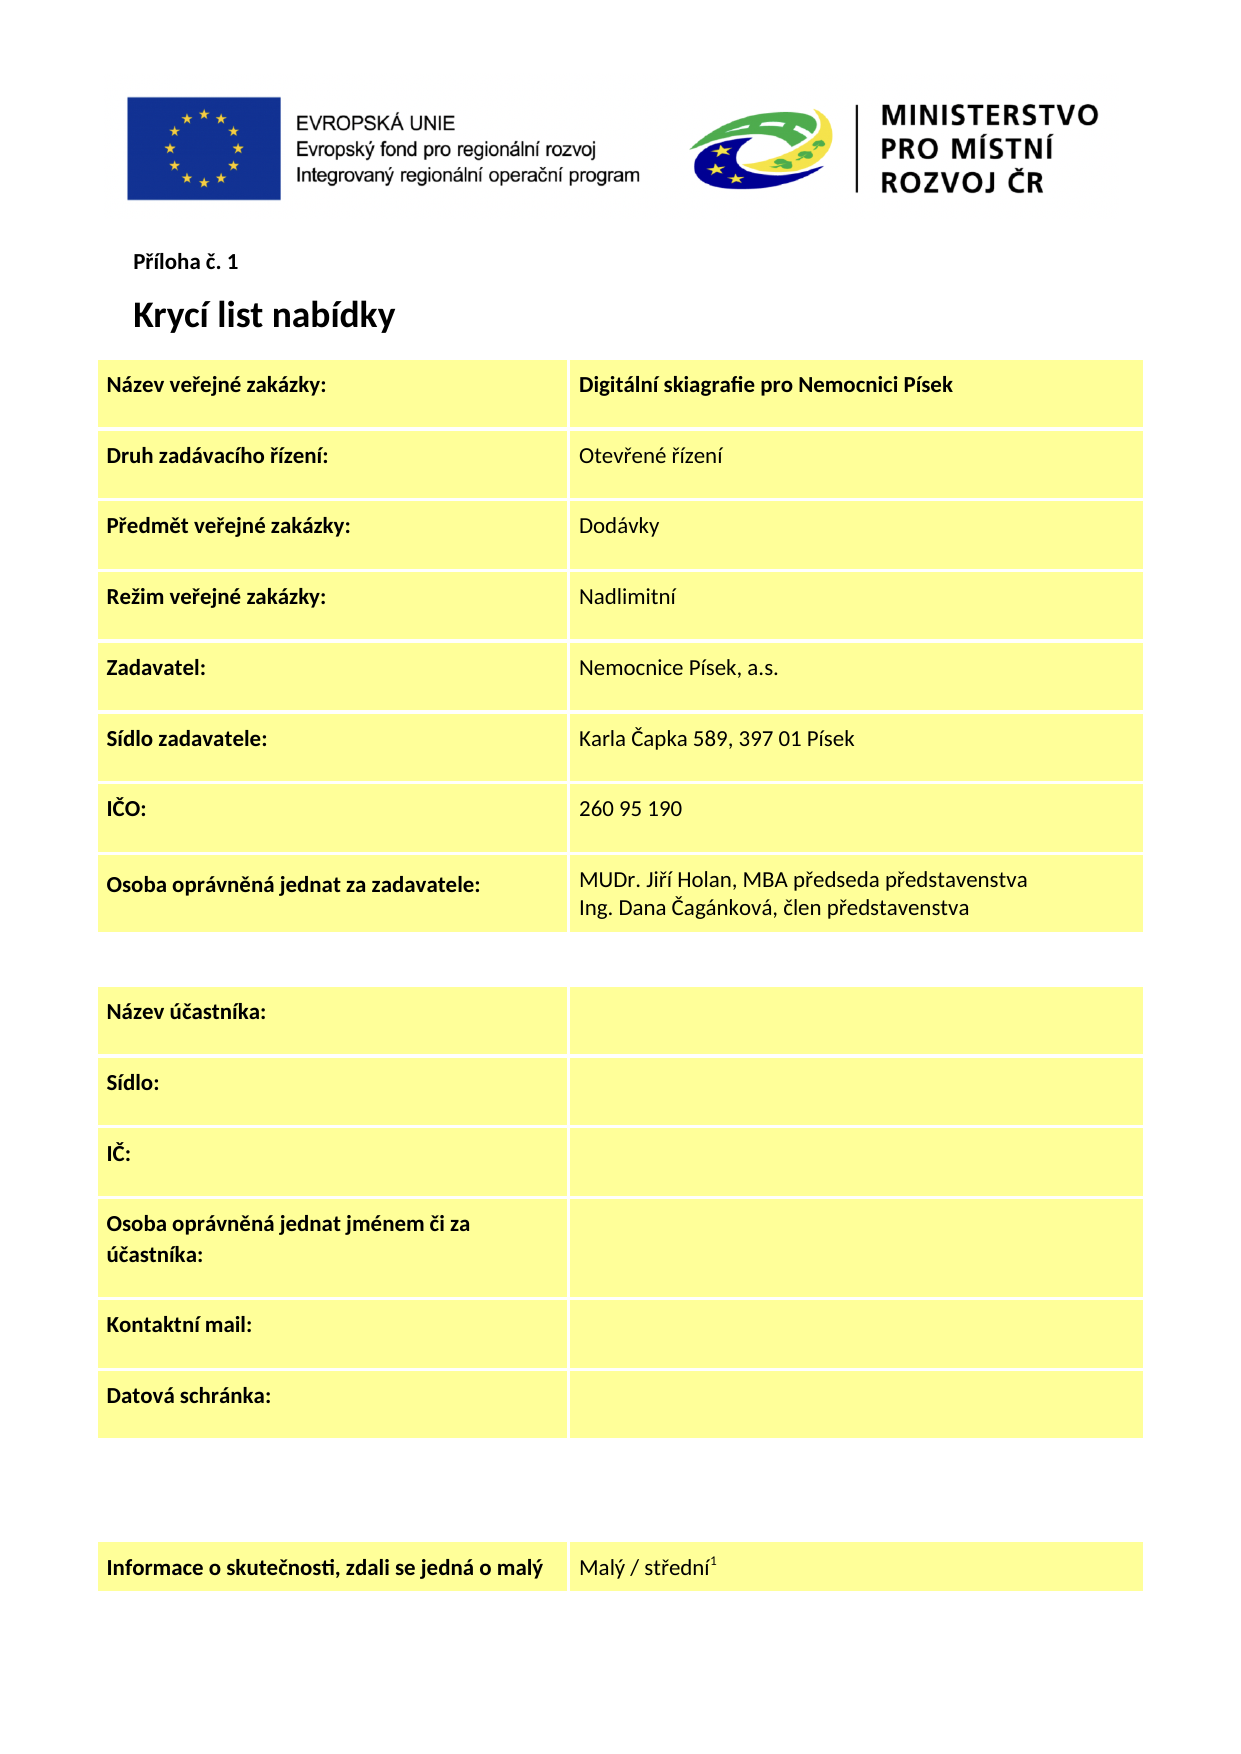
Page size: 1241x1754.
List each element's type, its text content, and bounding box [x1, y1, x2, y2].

table_cell [570, 1199, 1143, 1297]
table_header Digitální skiagrafie pro Nemocnici Písek [570, 360, 1143, 427]
table_header Malý / střední [570, 1542, 1143, 1591]
table_cell Osoba oprávněná jednat jménem či za účastníka: [98, 1199, 567, 1297]
table_cell IČ: [98, 1128, 567, 1196]
table_cell Osoba oprávněná jednat za zadavatele: [98, 855, 567, 932]
table_cell Zadavatel: [98, 643, 567, 710]
table_cell Nadlimitní [570, 572, 1143, 639]
table_cell Nemocnice Písek, a.s. [570, 643, 1143, 710]
table_header [570, 987, 1143, 1054]
table_cell 260 95 190 [570, 784, 1143, 852]
table_cell IČO: [98, 784, 567, 852]
table_cell Režim veřejné zakázky: [98, 572, 567, 639]
table_cell [570, 1300, 1143, 1368]
table_cell Sídlo zadavatele: [98, 714, 567, 781]
table_header Název veřejné zakázky: [98, 360, 567, 427]
table_header Informace o skutečnosti, zdali se jedná o malý či střední podnik [98, 1542, 567, 1591]
picture [103, 73, 1119, 219]
table_cell [570, 1128, 1143, 1196]
table_cell Datová schránka: [98, 1371, 567, 1438]
text Krycí list nabídky [133, 291, 1137, 337]
table_cell Dodávky [570, 501, 1143, 569]
table_cell MUDr. Jiří Holan, MBA předseda představenstva Ing. Dana Čagánková, člen představenstva [570, 855, 1143, 932]
table_header Název účastníka: [98, 987, 567, 1054]
table_cell [570, 1058, 1143, 1125]
table_cell Druh zadávacího řízení: [98, 431, 567, 498]
table_cell Karla Čapka 589, 397 01 Písek [570, 714, 1143, 781]
table_cell [570, 1371, 1143, 1438]
text Příloha č. 1 [133, 247, 1137, 275]
table_cell Otevřené řízení [570, 431, 1143, 498]
table_cell Kontaktní mail: [98, 1300, 567, 1368]
table_cell Předmět veřejné zakázky: [98, 501, 567, 569]
table_cell Sídlo: [98, 1058, 567, 1125]
